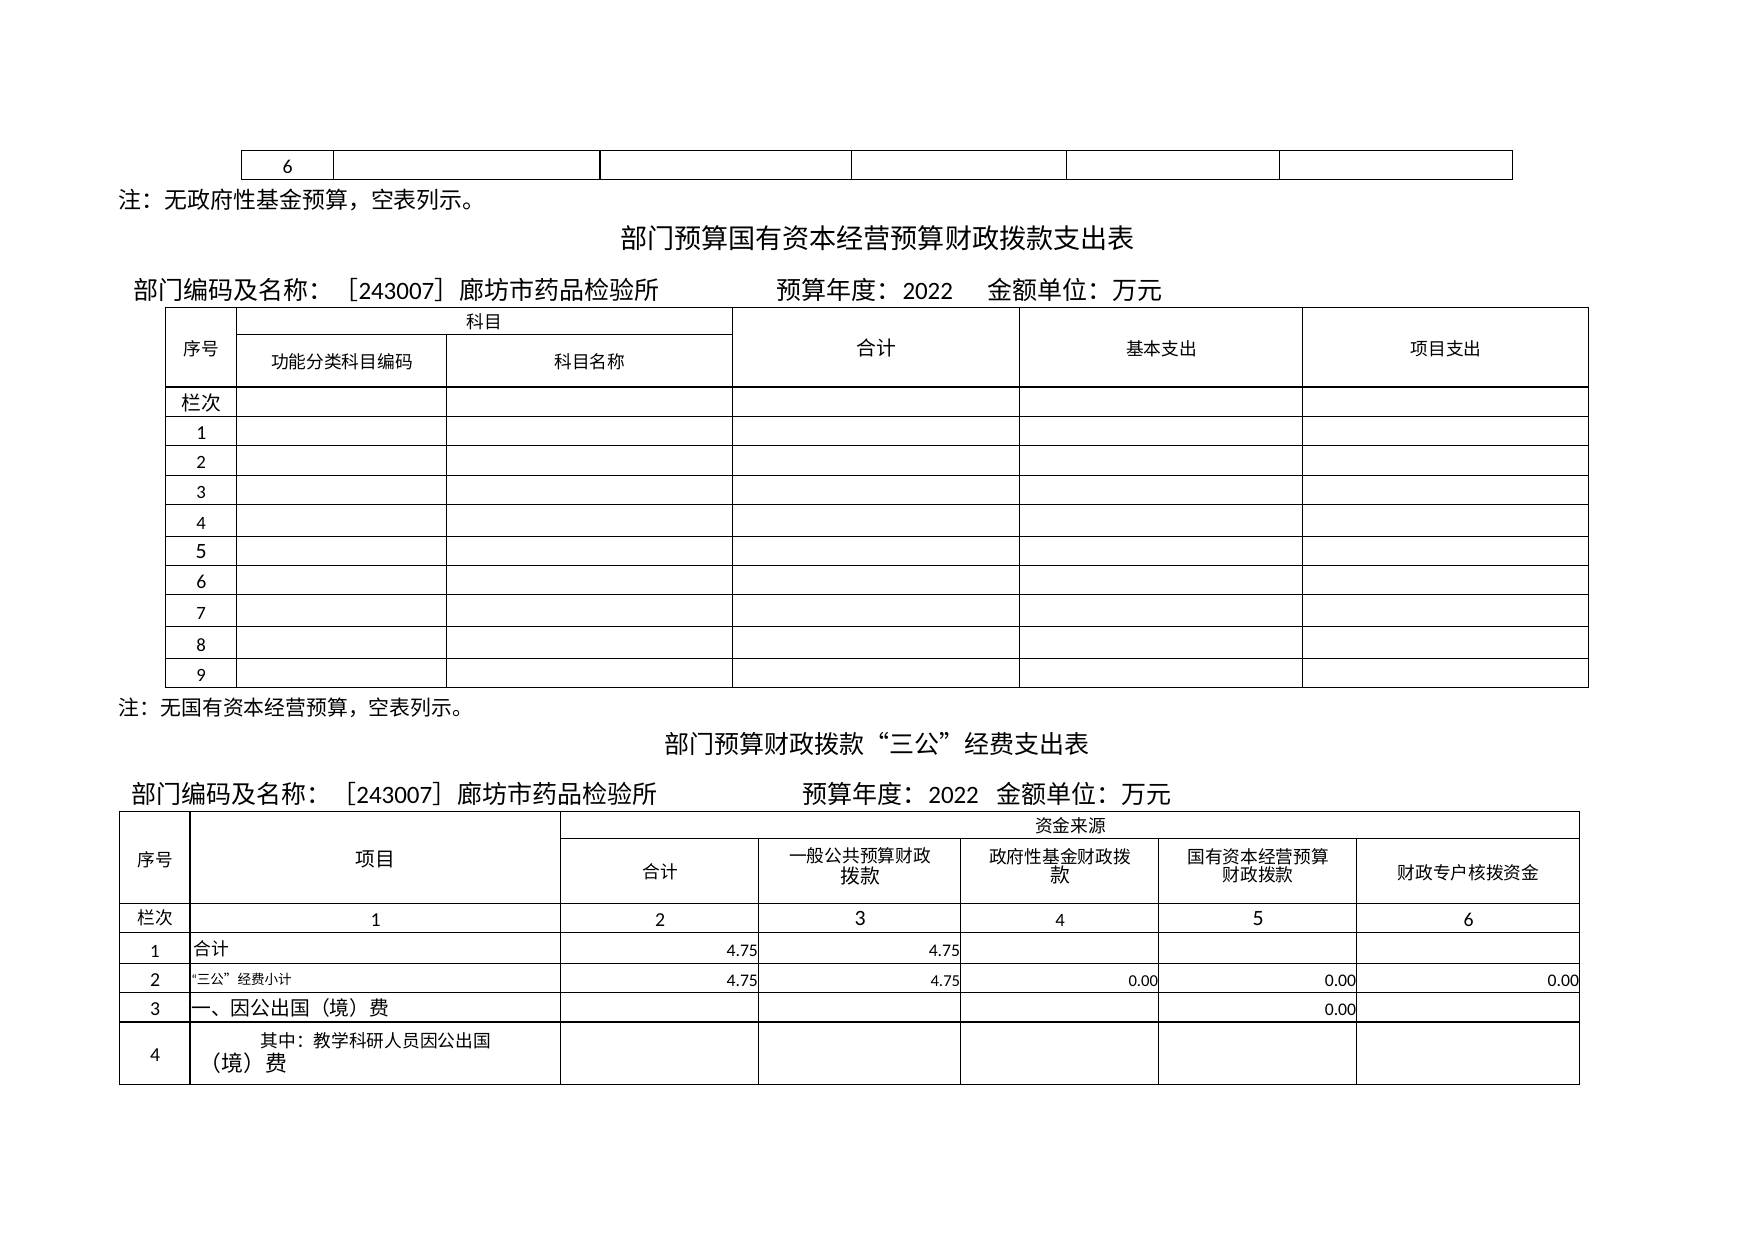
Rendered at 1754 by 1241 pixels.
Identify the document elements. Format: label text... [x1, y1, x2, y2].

table_cell [1020, 537, 1302, 565]
table_cell 5 [1159, 904, 1356, 932]
table_cell [733, 659, 1019, 687]
table_cell [447, 446, 732, 474]
text 注：无政府性基金预算，空表列示。 [119, 180, 1635, 216]
table_cell [447, 566, 732, 594]
table_cell [1020, 388, 1302, 416]
table_cell [733, 537, 1019, 565]
text 部门编码及名称：［243007］廊坊市药品检验所 预算年度：2022 金额单位：万元 [119, 268, 1635, 307]
table_cell [733, 417, 1019, 445]
table_cell 0.00 [961, 964, 1158, 992]
table_cell [733, 595, 1019, 626]
table_cell [1303, 388, 1588, 416]
table_cell [733, 476, 1019, 504]
table_cell [237, 595, 446, 626]
table_cell 8 [166, 627, 236, 657]
table_cell [237, 537, 446, 565]
table_cell [1357, 993, 1579, 1021]
table_cell [447, 627, 732, 657]
table_cell [1020, 566, 1302, 594]
table_cell [1020, 417, 1302, 445]
table_cell 3 [120, 993, 189, 1021]
table_cell [1159, 933, 1356, 963]
table_cell [237, 505, 446, 536]
table_cell 5 [166, 537, 236, 565]
text 部门编码及名称：［243007］廊坊市药品检验所 预算年度：2022 金额单位：万元 [119, 772, 1635, 811]
table_cell [447, 595, 732, 626]
table_cell [1303, 627, 1588, 657]
table_cell [733, 627, 1019, 657]
table_cell 2 [561, 904, 758, 932]
table_cell 一、因公出国（境）费 [191, 993, 560, 1021]
table_cell [601, 151, 851, 179]
table_cell 其中：教学科研人员因公出国 （境）费 [191, 1023, 560, 1084]
table_header 序号 [120, 812, 189, 903]
table_cell 栏次 [120, 904, 189, 932]
table_cell [561, 993, 758, 1021]
table_cell [237, 417, 446, 445]
table_cell [561, 1023, 758, 1084]
table_cell [961, 933, 1158, 963]
table_header 项目支出 [1303, 308, 1588, 386]
table_cell 政府性基金财政拨 款 [961, 839, 1158, 903]
table_cell [447, 476, 732, 504]
table_cell [1159, 1023, 1356, 1084]
table_cell [237, 566, 446, 594]
table_cell [1357, 1023, 1579, 1084]
table_cell [733, 388, 1019, 416]
table_cell [1280, 151, 1512, 179]
table_cell [1020, 446, 1302, 474]
table_header 合计 [733, 308, 1019, 386]
table_cell 4 [166, 505, 236, 536]
table_cell 2 [166, 446, 236, 474]
table_cell 0.00 [1357, 964, 1579, 992]
table_cell [961, 1023, 1158, 1084]
table_cell 合计 [561, 839, 758, 903]
table_cell 1 [166, 417, 236, 445]
table_cell [447, 659, 732, 687]
table_cell 3 [166, 476, 236, 504]
text 部门预算财政拨款“三公”经费支出表 [119, 722, 1635, 761]
table_cell 4 [120, 1023, 189, 1084]
table_cell [759, 993, 960, 1021]
table_header 科目 [237, 308, 732, 334]
table_cell 0.00 [1159, 964, 1356, 992]
table_cell 0.00 [1159, 993, 1356, 1021]
table_cell 4 [961, 904, 1158, 932]
table_cell [733, 446, 1019, 474]
table_cell [237, 659, 446, 687]
table_cell [1020, 476, 1302, 504]
table_cell [447, 388, 732, 416]
text 部门预算国有资本经营预算财政拨款支出表 [119, 216, 1635, 257]
table_cell 2 [120, 964, 189, 992]
table_cell “三公”经费小计 [191, 964, 560, 992]
table_cell [447, 537, 732, 565]
table_cell 3 [759, 904, 960, 932]
table_cell 6 [1357, 904, 1579, 932]
table_cell [1067, 151, 1279, 179]
table_cell 7 [166, 595, 236, 626]
table_cell 4.75 [759, 964, 960, 992]
table_cell [1303, 505, 1588, 536]
table_cell [1303, 417, 1588, 445]
table_cell [759, 1023, 960, 1084]
table_cell [1020, 659, 1302, 687]
table_cell [733, 566, 1019, 594]
table_cell [237, 388, 446, 416]
table_cell [1020, 505, 1302, 536]
table_cell 9 [166, 659, 236, 687]
table_cell [1303, 537, 1588, 565]
table_header 资金来源 [561, 812, 1579, 838]
table_header 项目 [191, 812, 560, 903]
table_cell 4.75 [561, 933, 758, 963]
table_cell [447, 417, 732, 445]
table_cell 6 [242, 151, 333, 179]
table_cell [1020, 595, 1302, 626]
table_cell [1303, 595, 1588, 626]
table_cell [237, 446, 446, 474]
table_cell 1 [191, 904, 560, 932]
table_cell [1303, 566, 1588, 594]
table_cell 国有资本经营预算 财政拨款 [1159, 839, 1356, 903]
table_cell 功能分类科目编码 [237, 335, 446, 386]
table_cell 4.75 [561, 964, 758, 992]
table_header 基本支出 [1020, 308, 1302, 386]
table_cell [237, 627, 446, 657]
table_cell [1303, 659, 1588, 687]
table_cell 4.75 [759, 933, 960, 963]
table_cell 科目名称 [447, 335, 732, 386]
table_header 序号 [166, 308, 236, 386]
table_cell [852, 151, 1066, 179]
table_cell [334, 151, 599, 179]
table_cell 栏次 [166, 388, 236, 416]
table_cell 6 [166, 566, 236, 594]
table_cell [1303, 446, 1588, 474]
table_cell 合计 [191, 933, 560, 963]
table_cell [237, 476, 446, 504]
table_cell [1303, 476, 1588, 504]
table_cell [447, 505, 732, 536]
table_cell [961, 993, 1158, 1021]
table_cell [733, 505, 1019, 536]
table_cell [1357, 933, 1579, 963]
table_cell [1020, 627, 1302, 657]
table_cell 一般公共预算财政 拨款 [759, 839, 960, 903]
table_cell 财政专户核拨资金 [1357, 839, 1579, 903]
text 注：无国有资本经营预算，空表列示。 [119, 688, 1635, 722]
table_cell 1 [120, 933, 189, 963]
